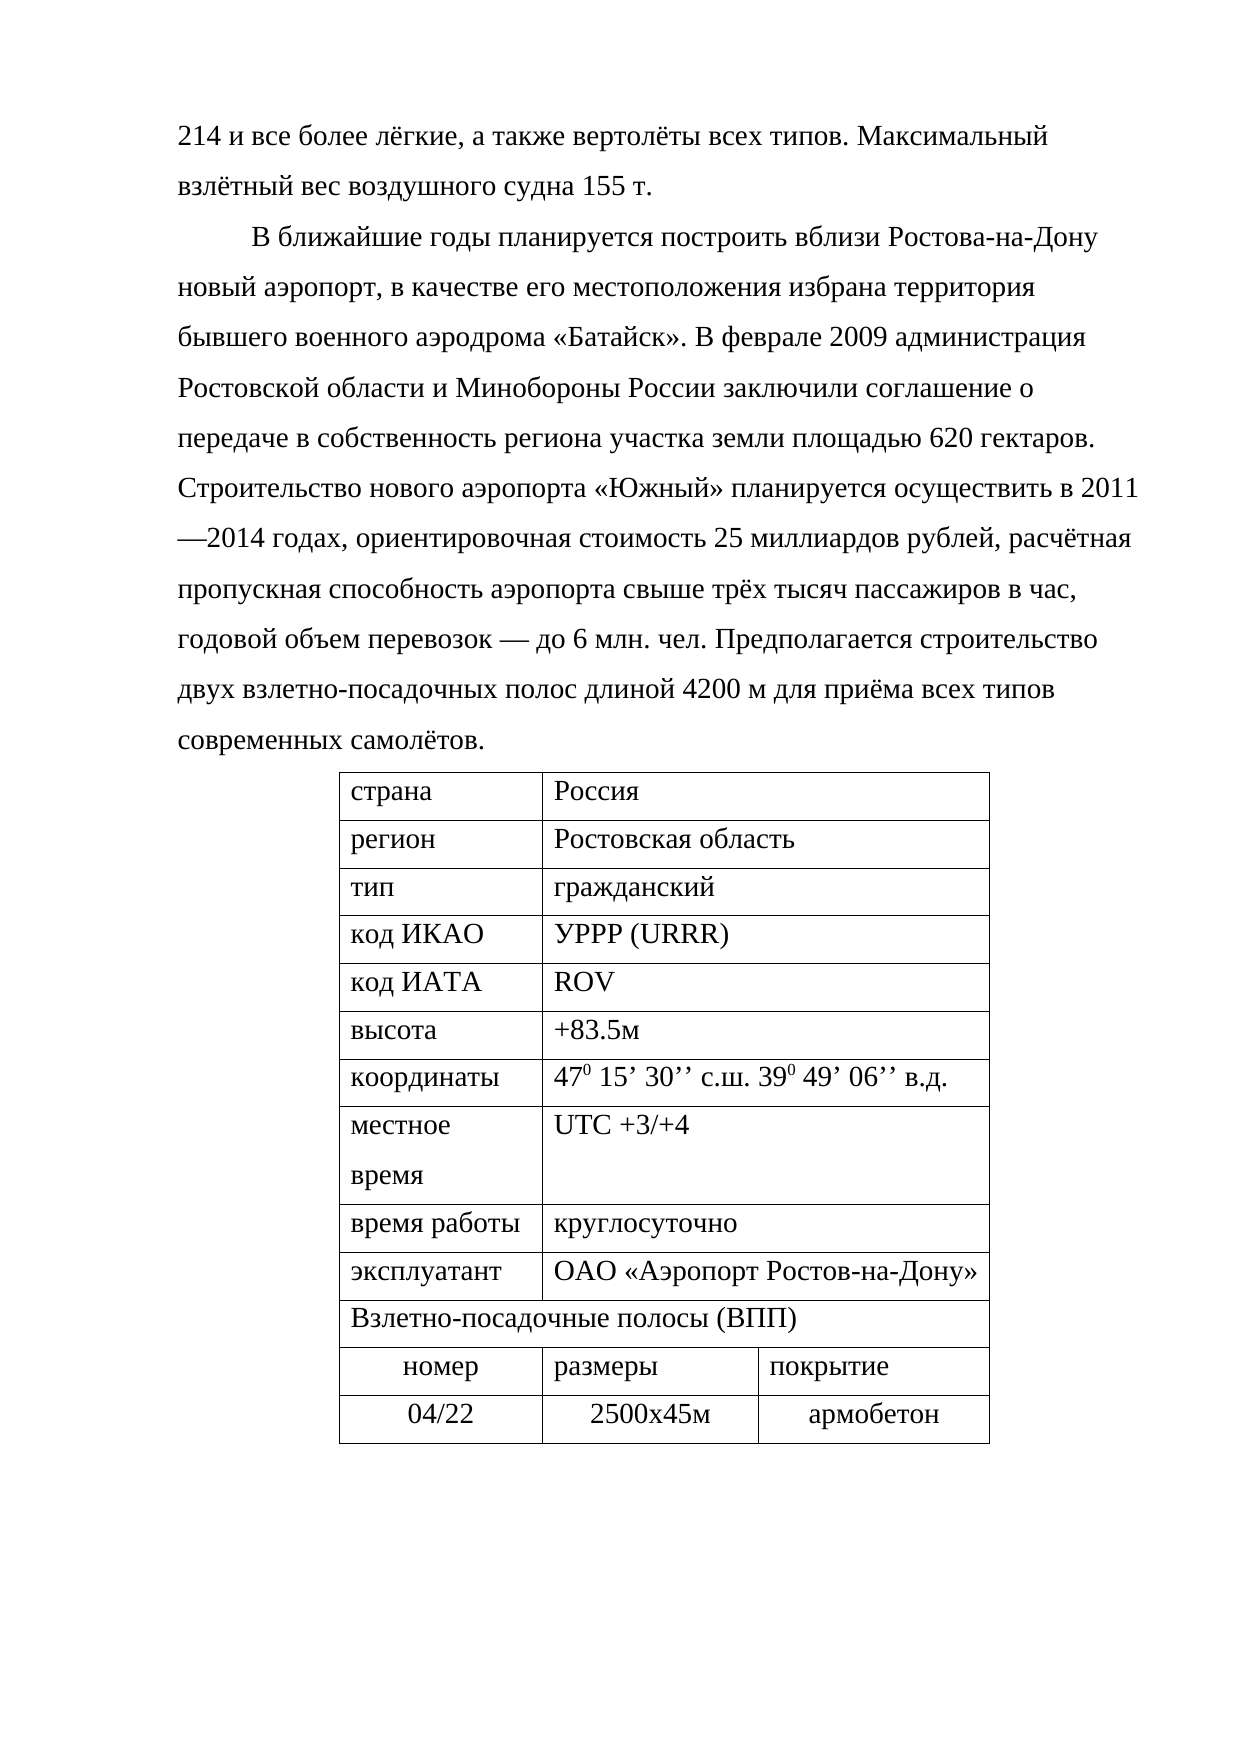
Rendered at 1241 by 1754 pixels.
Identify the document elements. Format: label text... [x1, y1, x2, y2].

table_cell гражданский [543, 869, 989, 915]
table_cell номер [340, 1348, 542, 1395]
table_cell +83.5м [543, 1012, 989, 1058]
table_cell 04/22 [340, 1396, 542, 1443]
table_cell тип [340, 869, 542, 915]
table_header страна [340, 773, 542, 820]
text В ближайшие годы планируется построить вблизи Ростова-на-Дону новый аэропорт, в качестве его местоположения избрана территория бывшего военного аэродрома «Батайск». В феврале 2009 администрация Ростовской области и Минобороны России заключили соглашение о передаче в собственность региона участка земли площадью 620 гектаров. Строительство нового аэропорта «Южный» планируется осуществить в 2011—2014 годах, ориентировочная стоимость 25 миллиардов рублей, расчётная пропускная способность аэропорта свыше трёх тысяч пассажиров в час, годовой объем перевозок — до 6 млн. чел. Предполагается строительство двух взлетно-посадочных полос длиной 4200 м для приёма всех типов современных самолётов. [177, 219, 1152, 755]
table_cell местное время [340, 1107, 542, 1204]
table_cell покрытие [759, 1348, 989, 1395]
table_cell код ИАТА [340, 964, 542, 1011]
table_cell регион [340, 821, 542, 868]
table_cell Ростовская область [543, 821, 989, 868]
table_cell высота [340, 1012, 542, 1058]
table_cell 2500х45м [543, 1396, 758, 1443]
table_cell эксплуатант [340, 1253, 542, 1299]
table_cell время работы [340, 1205, 542, 1252]
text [177, 118, 1152, 202]
table_cell размеры [543, 1348, 758, 1395]
table_cell круглосуточно [543, 1205, 989, 1252]
table_cell код ИКАО [340, 916, 542, 963]
table_cell ROV [543, 964, 989, 1011]
table_cell координаты [340, 1060, 542, 1106]
table_cell армобетон [759, 1396, 989, 1443]
table_cell ОАО «Аэропорт Ростов-на-Дону» [543, 1253, 989, 1299]
table_header Россия [543, 773, 989, 820]
table_cell UTC +3/+4 [543, 1107, 989, 1204]
table_cell 470 15’ 30’’ с.ш. 390 49’ 06’’ в.д. [543, 1060, 989, 1106]
table_cell УРРР (URRR) [543, 916, 989, 963]
table_cell Взлетно-посадочные полосы (ВПП) [340, 1301, 989, 1347]
